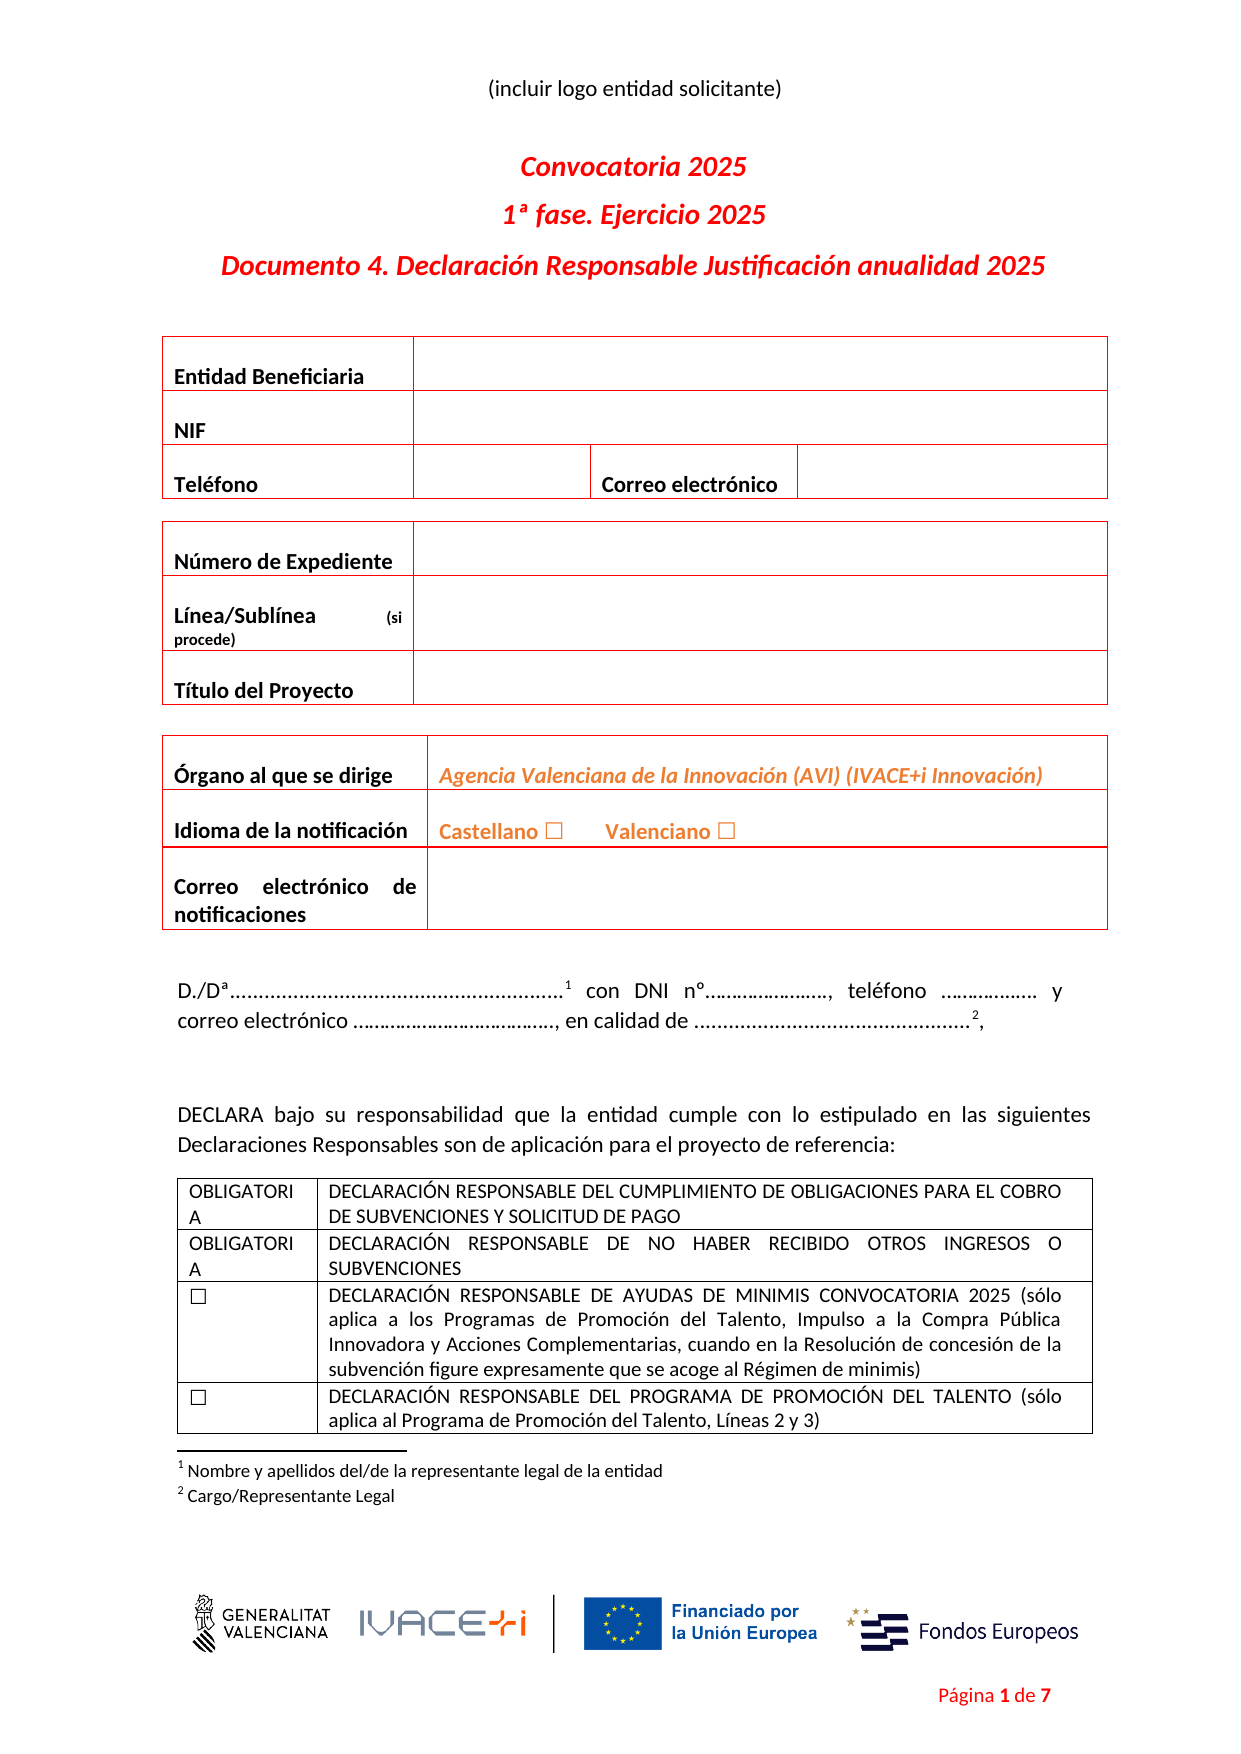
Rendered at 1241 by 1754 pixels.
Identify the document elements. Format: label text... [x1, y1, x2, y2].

table_header OBLIGATORIA [178, 1179, 317, 1229]
table_cell [414, 651, 1107, 704]
table_cell [798, 445, 1107, 498]
table_header Órgano al que se dirige [163, 736, 427, 789]
text D./Dª.......................................................... con DNI nº……………….…., teléfono …………..…. y correo electrónico ……………………………….., en calidad de ................................................, [177, 976, 1063, 1034]
table_header DECLARACIÓN RESPONSABLE DEL CUMPLIMIENTO DE OBLIGACIONES PARA EL COBRO DE SUBVENCIONES Y SOLICITUD DE PAGO [318, 1179, 1092, 1229]
table_cell DECLARACIÓN RESPONSABLE DE AYUDAS DE MINIMIS CONVOCATORIA 2025 (sólo aplica a los Programas de Promoción del Talento, Impulso a la Compra Pública Innovadora y Acciones Complementarias, cuando en la Resolución de concesión de la subvención figure expresamente que se acoge al Régimen de minimis) [318, 1282, 1092, 1382]
text Convocatoria 2025 [177, 148, 1093, 183]
text DECLARA bajo su responsabilidad que la entidad cumple con lo estipulado en las siguientes Declaraciones Responsables son de aplicación para el proyecto de referencia: [177, 1100, 1093, 1158]
table_header Entidad Beneficiaria [163, 337, 413, 390]
table_cell Castellano Valenciano [428, 790, 1107, 846]
table_cell Título del Proyecto [163, 651, 413, 704]
table_cell Correo electrónico de notificaciones [163, 848, 427, 928]
picture [192, 1594, 1078, 1653]
table_cell OBLIGATORIA [178, 1230, 317, 1281]
table_header Agencia Valenciana de la Innovación (AVI) (IVACE+i Innovación) [428, 736, 1107, 789]
table_cell Correo electrónico [591, 445, 797, 498]
table_cell DECLARACIÓN RESPONSABLE DE NO HABER RECIBIDO OTROS INGRESOS O SUBVENCIONES [318, 1230, 1092, 1281]
table_cell [428, 848, 1107, 928]
table_cell Línea/Sublínea (si procede) [163, 576, 413, 650]
table_cell DECLARACIÓN RESPONSABLE DEL PROGRAMA DE PROMOCIÓN DEL TALENTO (sólo aplica al Programa de Promoción del Talento, Líneas 2 y 3) [318, 1383, 1092, 1433]
table_cell Idioma de la notificación [163, 790, 427, 846]
text Documento 4. Declaración Responsable Justificación anualidad 2025 [177, 247, 1093, 282]
table_cell [414, 445, 590, 498]
table_cell NIF [163, 391, 413, 444]
table_cell Teléfono [163, 445, 413, 498]
table_header Número de Expediente [163, 522, 413, 575]
table_cell [178, 1383, 317, 1433]
table_cell [178, 1282, 317, 1382]
table_cell [414, 391, 1107, 444]
table_header [414, 337, 1107, 390]
text 1ª fase. Ejercicio 2025 [177, 196, 1093, 231]
table_header [414, 522, 1107, 575]
table_cell [414, 576, 1107, 650]
